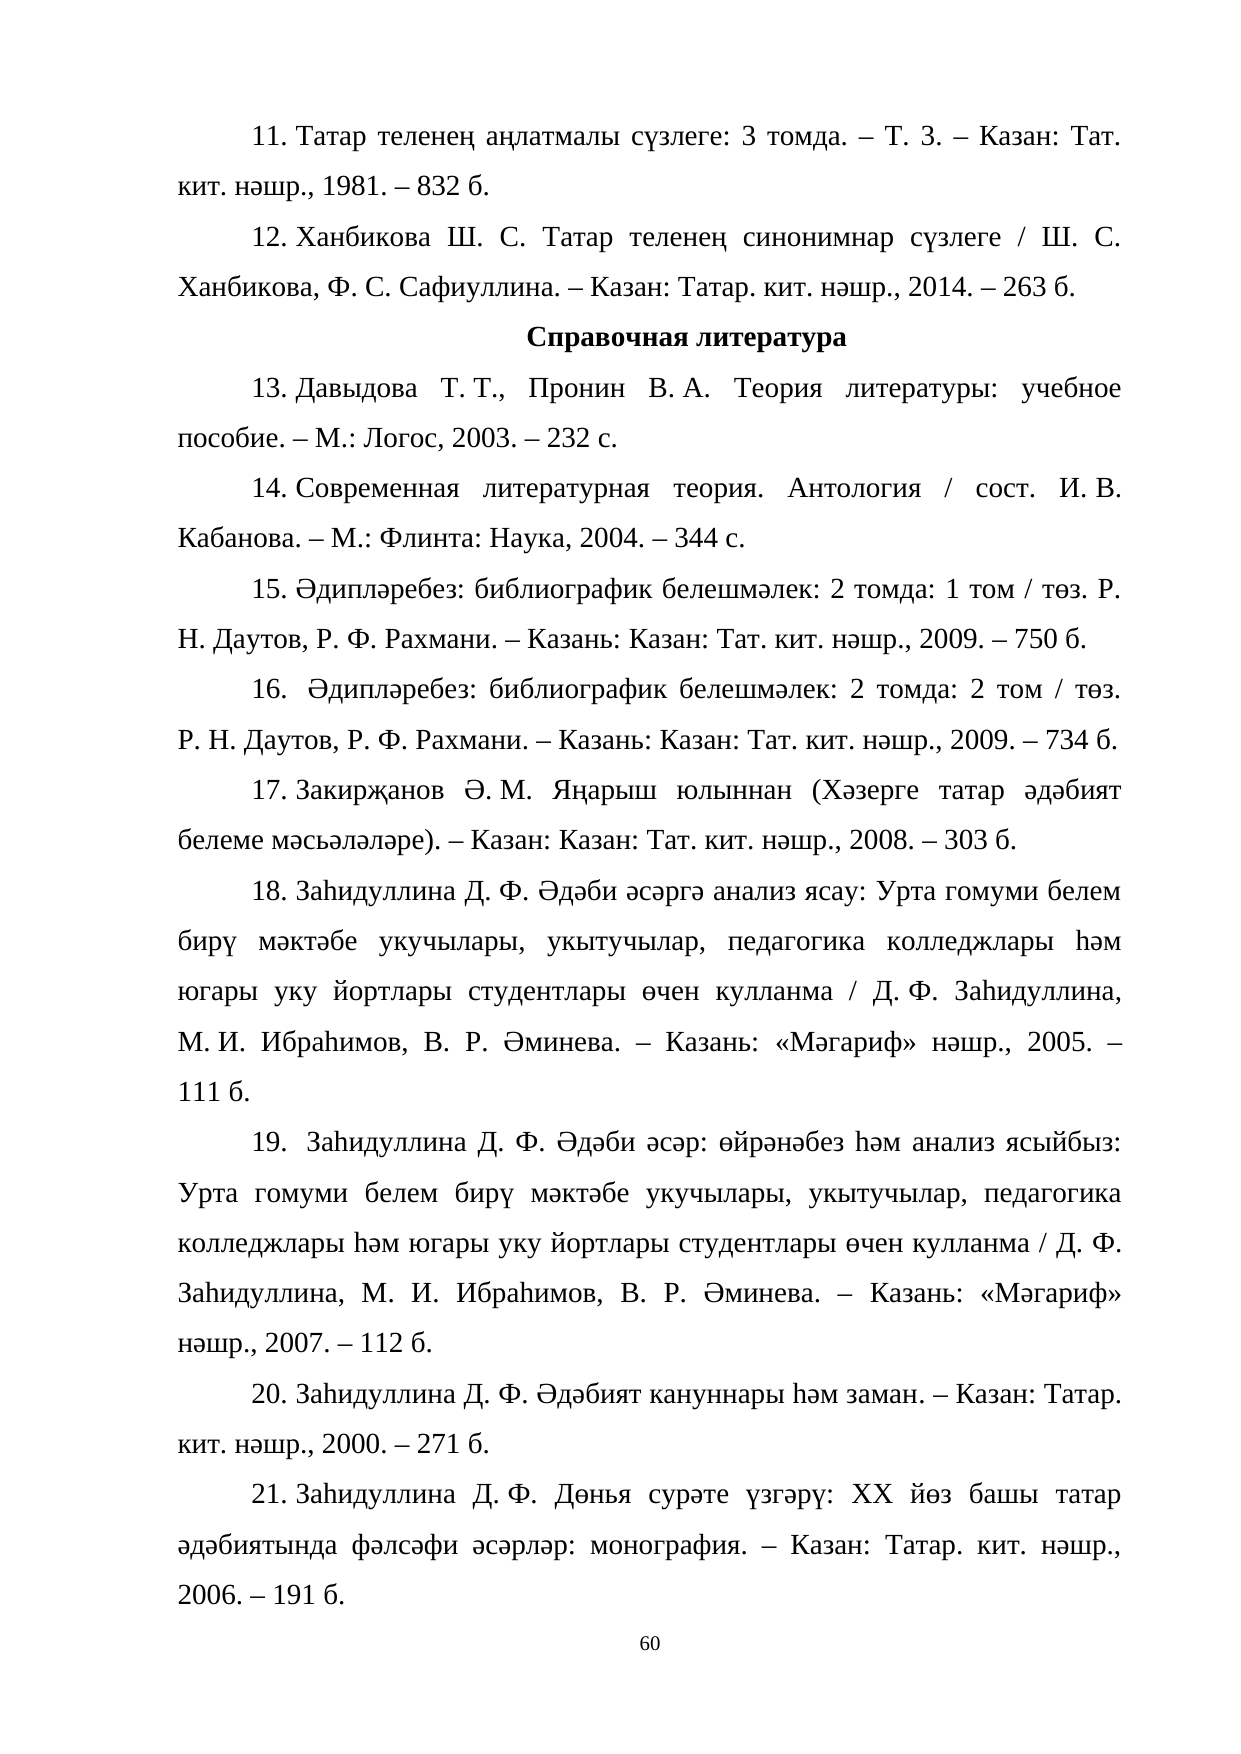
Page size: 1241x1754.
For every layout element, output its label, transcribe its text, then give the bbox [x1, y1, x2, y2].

list Әдипләребез: библиографик белешмәлек: 2 томда: 2 том / төз. Р. Н. Даутов, Р. Ф. Рахмани. – Казань: Казан: Тат. кит. нәшр., 2009. – 734 б. [177, 672, 1122, 755]
list Заһидуллина Д. Ф. Әдәбият кануннары һәм заман. – Казан: Татар. кит. нәшр., 2000. – 271 б. [177, 1376, 1122, 1460]
text Справочная литература [177, 319, 1122, 353]
list Әдипләребез: библиографик белешмәлек: 2 томда: 1 том / төз. Р. Н. Даутов, Р. Ф. Рахмани. – Казань: Казан: Тат. кит. нәшр., 2009. – 750 б. [177, 571, 1122, 655]
list Заһидуллина Д. Ф. Әдәби әсәр: өйрәнәбез һәм анализ ясыйбыз: Урта гомуми белем бирү мәктәбе укучылары, укытучылар, педагогика колледжлары һәм югары уку йортлары студентлары өчен кулланма / Д. Ф. Заһидуллина, М. И. Ибраһимов, В. Р. Әминева. – Казань: «Мәгариф» нәшр., 2007. – 112 б. [177, 1124, 1122, 1359]
list Ханбикова Ш. С. Татар теленең синонимнар сүзлеге / Ш. С. Ханбикова, Ф. С. Сафиуллина. – Казан: Татар. кит. нәшр., 2014. – 263 б. [177, 219, 1122, 303]
list Современная литературная теория. Антология / сост. И. В. Кабанова. – М.: Флинта: Наука, 2004. – 344 с. [177, 470, 1122, 554]
list Татар теленең аңлатмалы сүзлеге: 3 томда. – Т. 3. – Казан: Тат. кит. нәшр., 1981. – 832 б. [177, 118, 1122, 202]
list Закирҗанов Ә. М. Яңарыш юлыннан (Хәзерге татар әдәбият белеме мәсьәләләре). – Казан: Казан: Тат. кит. нәшр., 2008. – 303 б. [177, 772, 1122, 856]
list Давыдова Т. Т., Пронин В. А. Теория литературы: учебное пособие. – М.: Логос, 2003. – 232 с. [177, 370, 1122, 453]
list Заһидуллина Д. Ф. Әдәби әсәргә анализ ясау: Урта гомуми белем бирү мәктәбе укучылары, укытучылар, педагогика колледжлары һәм югары уку йортлары студентлары өчен кулланма / Д. Ф. Заһидуллина, М. И. Ибраһимов, В. Р. Әминева. – Казань: «Мәгариф» нәшр., 2005. – 111 б. [177, 873, 1122, 1108]
list Заһидуллина Д. Ф. Дөнья сурәте үзгәрү: ХХ йөз башы татар әдәбиятында фәлсәфи әсәрләр: монография. – Казан: Татар. кит. нәшр., 2006. – 191 б. [177, 1477, 1122, 1611]
